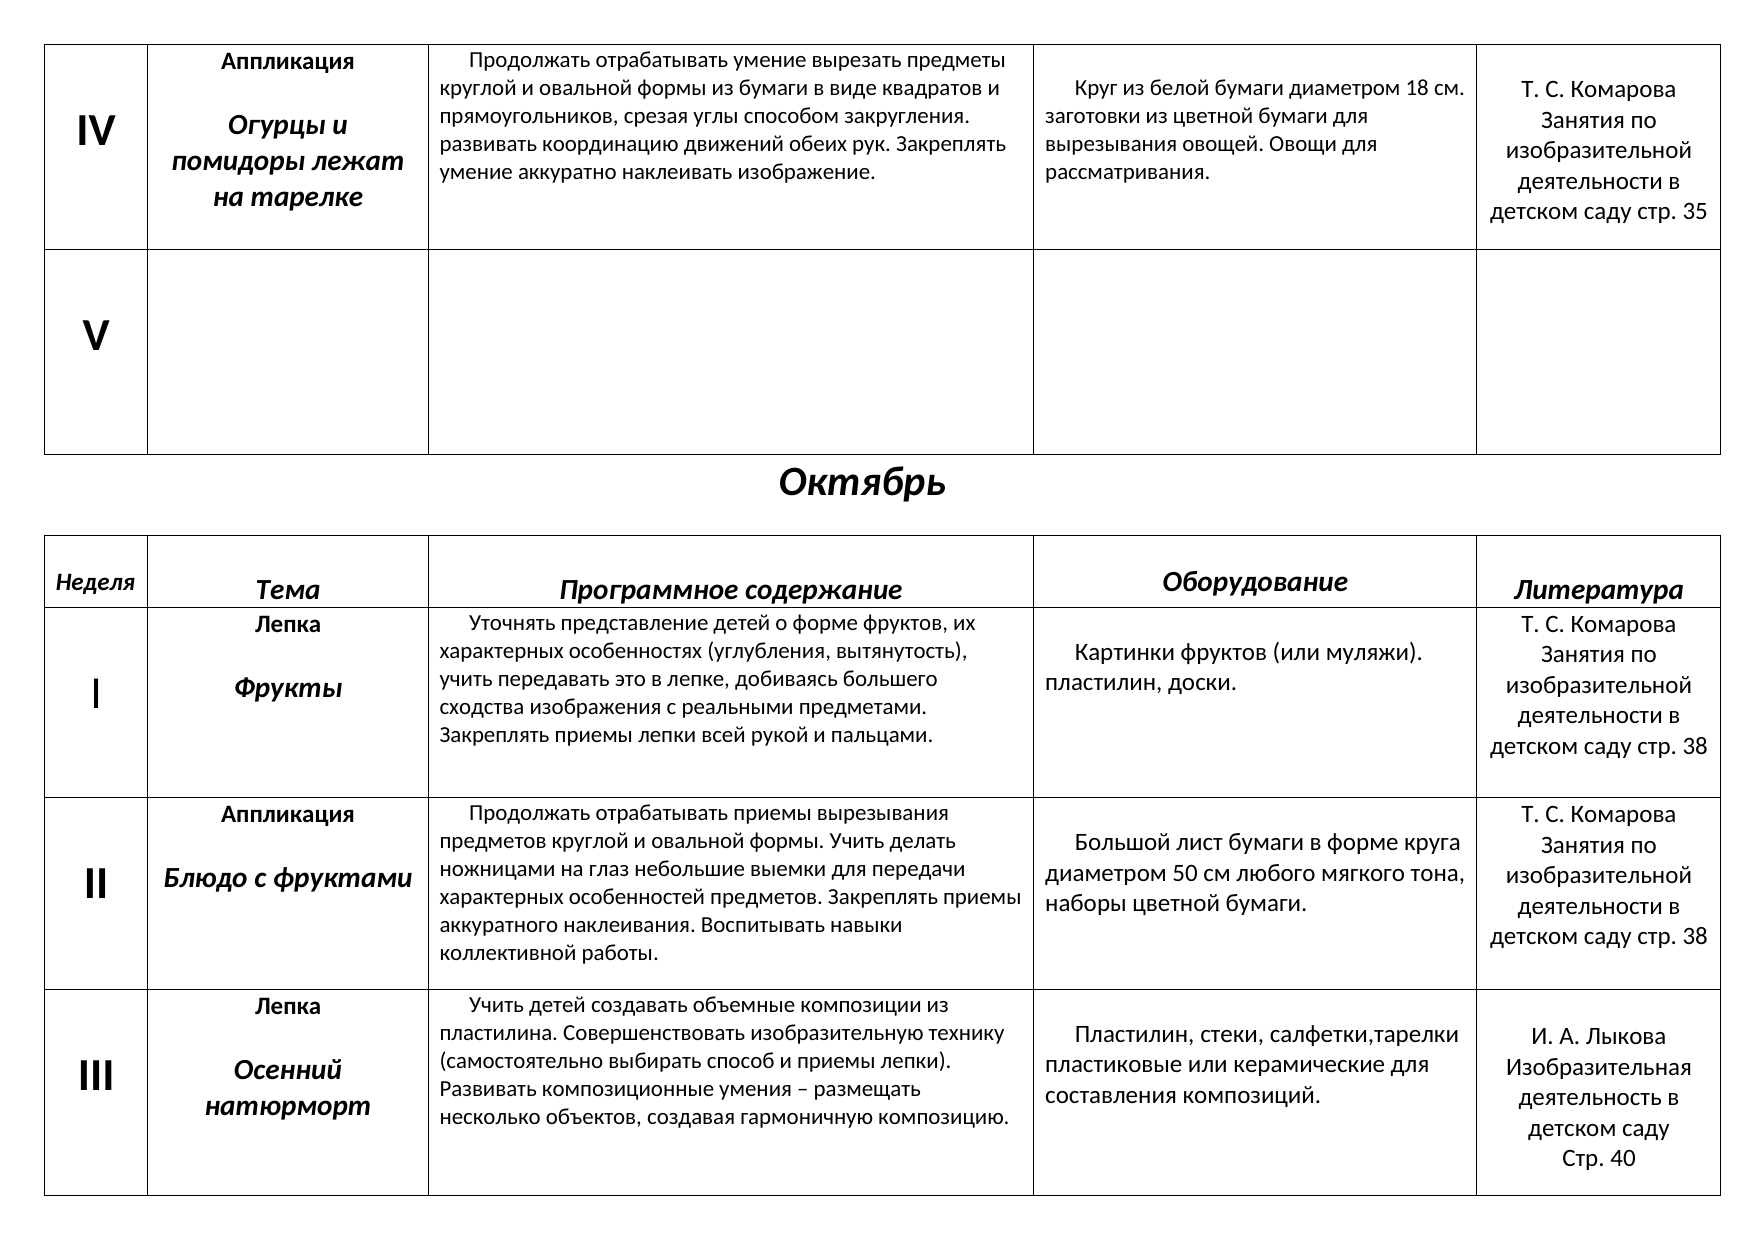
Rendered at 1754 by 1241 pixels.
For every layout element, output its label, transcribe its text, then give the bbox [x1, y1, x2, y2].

table_cell I [45, 608, 147, 797]
table_cell [148, 250, 428, 454]
table_header Оборудование [1034, 536, 1476, 607]
table_cell Т. С. Комарова Занятия по изобразительной деятельности в детском саду стр. 35 [1477, 45, 1720, 249]
table_cell Продолжать отрабатывать умение вырезать предметы круглой и овальной формы из бумаги в виде квадратов и прямоугольников, срезая углы способом закругления. развивать координацию движений обеих рук. Закреплять умение аккуратно наклеивать изображение. [429, 45, 1033, 249]
table_header Неделя [45, 536, 147, 607]
table_cell Лепка Осенний натюрморт [148, 990, 428, 1195]
table_cell IV [45, 45, 147, 249]
table_cell V [45, 250, 147, 454]
table_header Программное содержание [429, 536, 1033, 607]
table_cell Аппликация Блюдо с фруктами [148, 798, 428, 989]
table_header Тема [148, 536, 428, 607]
table_header Литература [1477, 536, 1720, 607]
table_cell Т. С. Комарова Занятия по изобразительной деятельности в детском саду стр. 38 [1477, 798, 1720, 989]
table_cell Продолжать отрабатывать приемы вырезывания предметов круглой и овальной формы. Учить делать ножницами на глаз небольшие выемки для передачи характерных особенностей предметов. Закреплять приемы аккуратного наклеивания. Воспитывать навыки коллективной работы. [429, 798, 1033, 989]
table_cell II [45, 798, 147, 989]
table_cell И. А. Лыкова Изобразительная деятельность в детском саду Стр. 40 [1477, 990, 1720, 1195]
table_cell Пластилин, стеки, салфетки,тарелки пластиковые или керамические для составления композиций. [1034, 990, 1476, 1195]
table_cell [429, 250, 1033, 454]
table_cell [1034, 250, 1476, 454]
text Октябрь [15, 455, 1709, 506]
table_cell Лепка Фрукты [148, 608, 428, 797]
table_cell Картинки фруктов (или муляжи). пластилин, доски. [1034, 608, 1476, 797]
table_cell [1477, 250, 1720, 454]
table_cell Большой лист бумаги в форме круга диаметром 50 см любого мягкого тона, наборы цветной бумаги. [1034, 798, 1476, 989]
table_cell Круг из белой бумаги диаметром 18 см. заготовки из цветной бумаги для вырезывания овощей. Овощи для рассматривания. [1034, 45, 1476, 249]
table_cell Уточнять представление детей о форме фруктов, их характерных особенностях (углубления, вытянутость), учить передавать это в лепке, добиваясь большего сходства изображения с реальными предметами. Закреплять приемы лепки всей рукой и пальцами. [429, 608, 1033, 797]
table_cell Учить детей создавать объемные композиции из пластилина. Совершенствовать изобразительную технику (самостоятельно выбирать способ и приемы лепки). Развивать композиционные умения – размещать несколько объектов, создавая гармоничную композицию. [429, 990, 1033, 1195]
table_cell Т. С. Комарова Занятия по изобразительной деятельности в детском саду стр. 38 [1477, 608, 1720, 797]
table_cell Аппликация Огурцы и помидоры лежат на тарелке [148, 45, 428, 249]
table_cell III [45, 990, 147, 1195]
